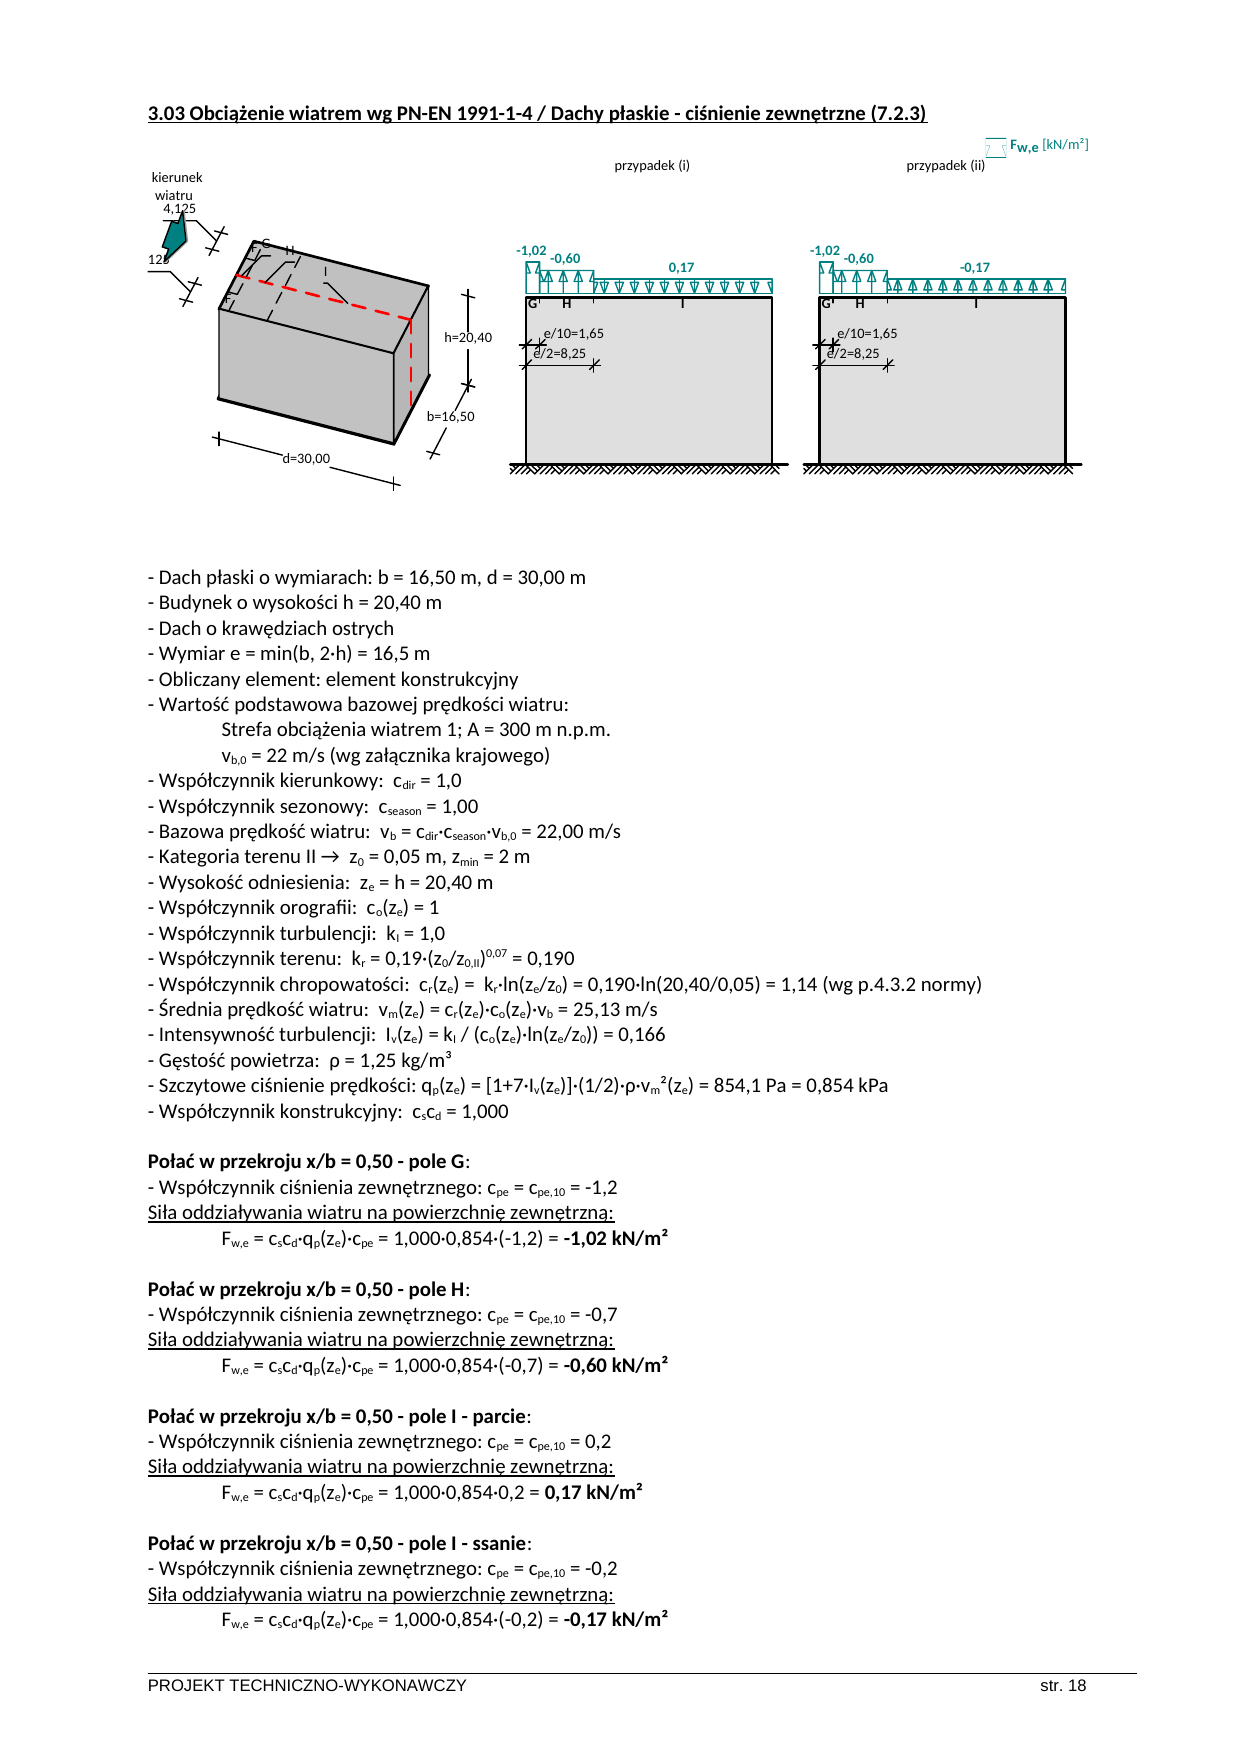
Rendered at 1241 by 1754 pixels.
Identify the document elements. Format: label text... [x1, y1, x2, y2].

text - Dach o krawędziach ostrych [148, 615, 1137, 640]
text - Gęstość powietrza: ρ = 1,25 kg/m³ [148, 1047, 1137, 1072]
text Fw,e = cscd·qp(ze)·cpe = 1,000·0,854·(-1,2) = -1,02 kN/m² [148, 1225, 1137, 1250]
text - Współczynnik ciśnienia zewnętrznego: cpe = cpe,10 = -1,2 [148, 1174, 1137, 1199]
text Połać w przekroju x/b = 0,50 - pole H: [148, 1276, 1137, 1301]
text Połać w przekroju x/b = 0,50 - pole I - parcie: [148, 1403, 1137, 1428]
text - Dach płaski o wymiarach: b = 16,50 m, d = 30,00 m [148, 564, 1137, 589]
text - Szczytowe ciśnienie prędkości: qp(ze) = [1+7·Iv(ze)]·(1/2)·ρ·vm²(ze) = 854,1 Pa = 0,854 kPa [148, 1072, 1137, 1098]
text - Współczynnik terenu: kr = 0,19·(z0/z0,II)0,07 = 0,190 [148, 945, 1137, 971]
text Fw,e = cscd·qp(ze)·cpe = 1,000·0,854·(-0,2) = -0,17 kN/m² [148, 1606, 1137, 1632]
text Siła oddziaływania wiatru na powierzchnię zewnętrzną: [148, 1581, 1137, 1606]
text 3.03 Obciążenie wiatrem wg PN-EN 1991-1-4 / Dachy płaskie - ciśnienie zewnętrzne (7.2.3) [148, 100, 1137, 125]
text - Kategoria terenu II → z0 = 0,05 m, zmin = 2 m [148, 844, 1137, 869]
text Strefa obciążenia wiatrem 1; A = 300 m n.p.m. [148, 717, 1137, 742]
text - Bazowa prędkość wiatru: vb = cdir·cseason·vb,0 = 22,00 m/s [148, 818, 1137, 844]
text vb,0 = 22 m/s (wg załącznika krajowego) [148, 742, 1137, 767]
text - Współczynnik turbulencji: kI = 1,0 [148, 920, 1137, 945]
text Fw,e = cscd·qp(ze)·cpe = 1,000·0,854·0,2 = 0,17 kN/m² [148, 1479, 1137, 1504]
text - Budynek o wysokości h = 20,40 m [148, 589, 1137, 615]
text - Obliczany element: element konstrukcyjny [148, 666, 1137, 691]
text Fw,e = cscd·qp(ze)·cpe = 1,000·0,854·(-0,7) = -0,60 kN/m² [148, 1352, 1137, 1377]
text - Współczynnik ciśnienia zewnętrznego: cpe = cpe,10 = -0,2 [148, 1555, 1137, 1581]
text - Współczynnik sezonowy: cseason = 1,00 [148, 793, 1137, 818]
text Siła oddziaływania wiatru na powierzchnię zewnętrzną: [148, 1327, 1137, 1352]
text - Wymiar e = min(b, 2·h) = 16,5 m [148, 640, 1137, 666]
text - Średnia prędkość wiatru: vm(ze) = cr(ze)·co(ze)·vb = 25,13 m/s [148, 996, 1137, 1022]
text - Współczynnik chropowatości: cr(ze) = kr·ln(ze/z0) = 0,190·ln(20,40/0,05) = 1,14 (wg p.4.3.2 normy) [148, 971, 1137, 996]
text Siła oddziaływania wiatru na powierzchnię zewnętrzną: [148, 1454, 1137, 1479]
text - Intensywność turbulencji: Iv(ze) = kI / (co(ze)·ln(ze/z0)) = 0,166 [148, 1022, 1137, 1047]
text Połać w przekroju x/b = 0,50 - pole G: [148, 1149, 1137, 1174]
text - Współczynnik ciśnienia zewnętrznego: cpe = cpe,10 = -0,7 [148, 1301, 1137, 1327]
text - Wysokość odniesienia: ze = h = 20,40 m [148, 869, 1137, 894]
text - Współczynnik ciśnienia zewnętrznego: cpe = cpe,10 = 0,2 [148, 1428, 1137, 1454]
text - Współczynnik orografii: co(ze) = 1 [148, 894, 1137, 920]
text Siła oddziaływania wiatru na powierzchnię zewnętrzną: [148, 1199, 1137, 1225]
text - Współczynnik kierunkowy: cdir = 1,0 [148, 767, 1137, 793]
text - Współczynnik konstrukcyjny: cscd = 1,000 [148, 1098, 1137, 1123]
text - Wartość podstawowa bazowej prędkości wiatru: [148, 691, 1137, 717]
text Połać w przekroju x/b = 0,50 - pole I - ssanie: [148, 1530, 1137, 1555]
